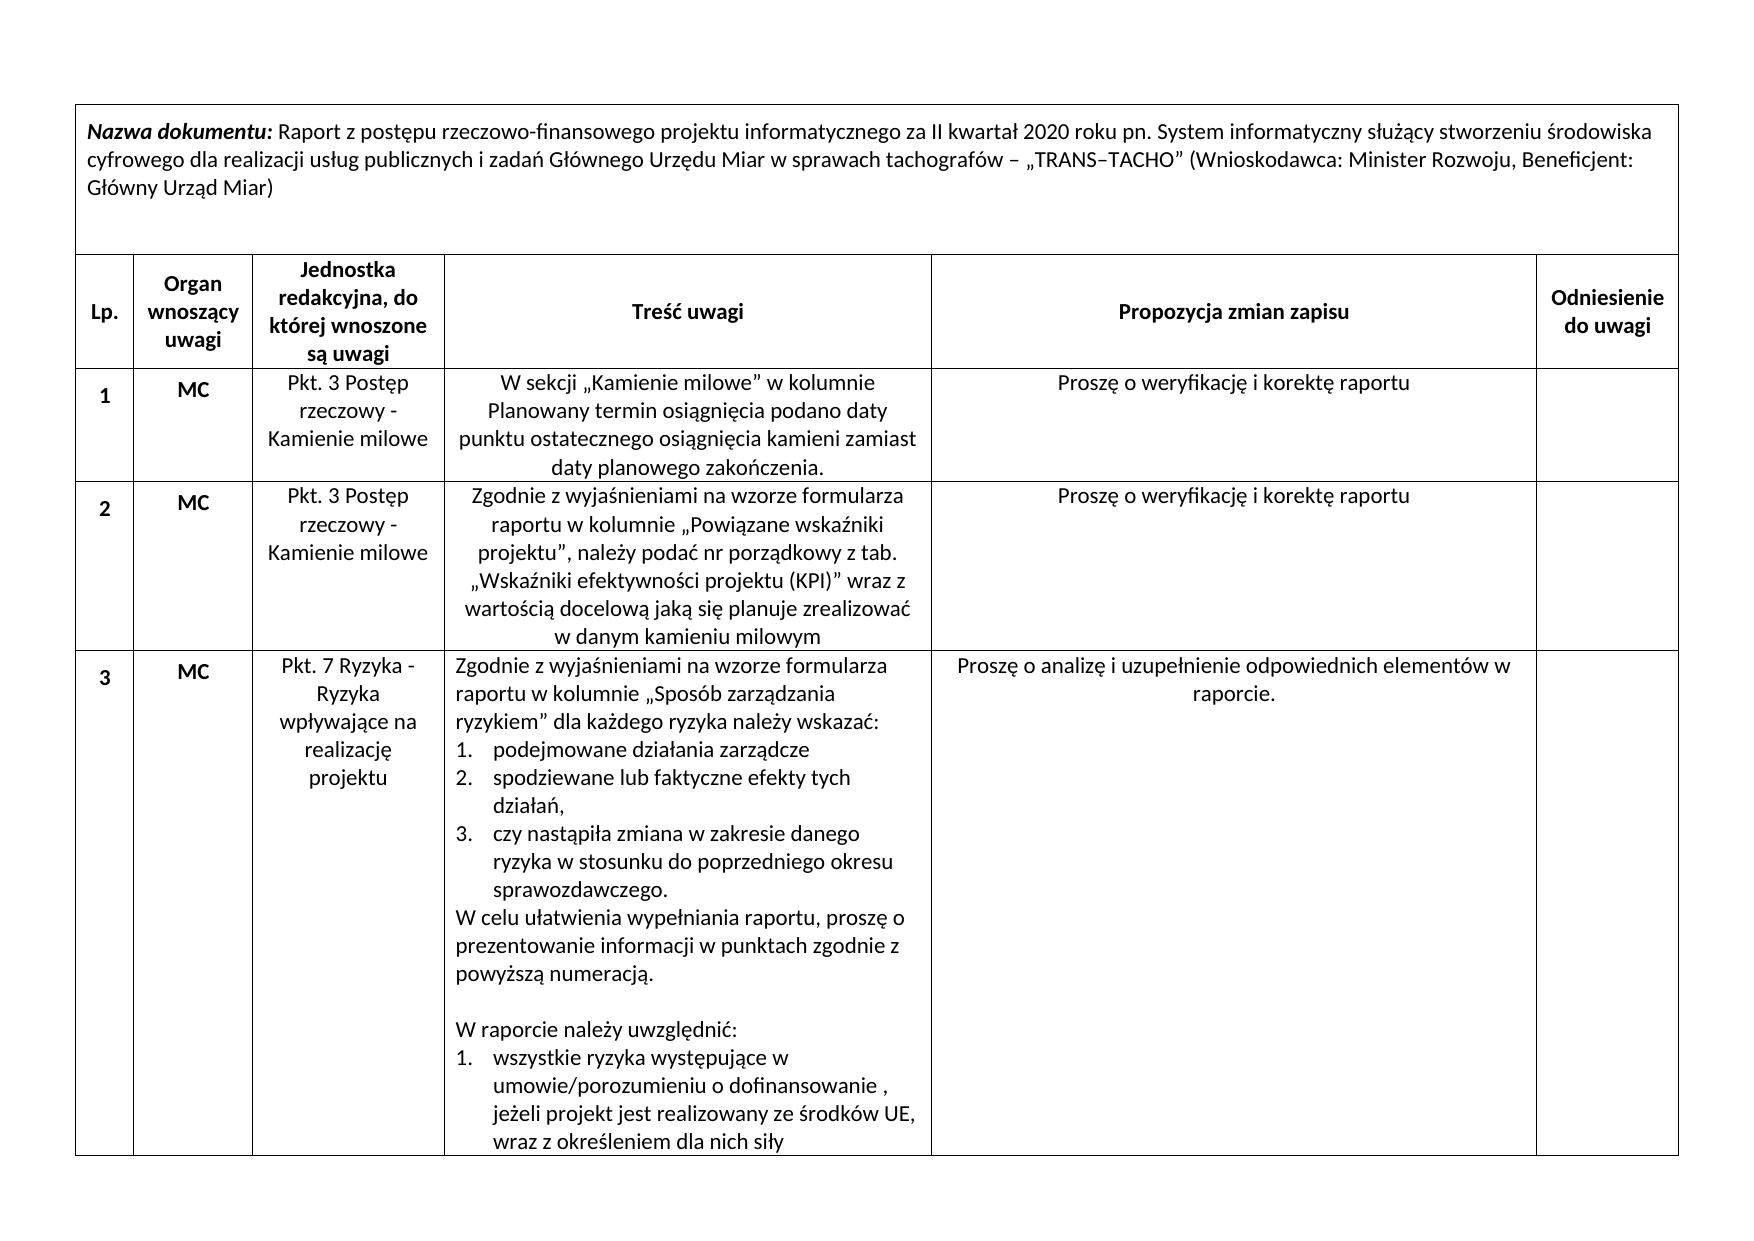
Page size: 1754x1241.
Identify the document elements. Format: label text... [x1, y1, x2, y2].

table_cell [1537, 651, 1678, 1155]
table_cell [253, 651, 444, 1155]
table_cell 2 [76, 482, 133, 650]
table_cell [1537, 482, 1678, 650]
table_cell Treść uwagi [445, 255, 931, 367]
table_cell Jednostka redakcyjna, do której wnoszone są uwagi [253, 255, 444, 367]
table_cell Proszę o weryfikację i korektę raportu [932, 482, 1536, 650]
table_cell MC [134, 651, 252, 1155]
table_cell [1537, 369, 1678, 481]
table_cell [445, 651, 931, 1155]
table_cell 1 [76, 369, 133, 481]
table_cell Zgodnie z wyjaśnieniami na wzorze formularza raportu w kolumnie „Powiązane wskaźniki projektu”, należy podać nr porządkowy z tab. „Wskaźniki efektywności projektu (KPI)” wraz z wartością docelową jaką się planuje zrealizować w danym kamieniu milowym [445, 482, 931, 650]
table_header Nazwa dokumentu: Raport z postępu rzeczowo-finansowego projektu informatycznego za II kwartał 2020 roku pn. System informatyczny służący stworzeniu środowiska cyfrowego dla realizacji usług publicznych i zadań Głównego Urzędu Miar w sprawach tachografów – „TRANS–TACHO” (Wnioskodawca: Minister Rozwoju, Beneficjent: Główny Urząd Miar) [76, 105, 1678, 254]
table_cell Propozycja zmian zapisu [932, 255, 1536, 367]
table_cell W sekcji „Kamienie milowe” w kolumnie Planowany termin osiągnięcia podano daty punktu ostatecznego osiągnięcia kamieni zamiast daty planowego zakończenia. [445, 369, 931, 481]
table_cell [932, 651, 1536, 1155]
table_cell Lp. [76, 255, 133, 367]
table_cell Pkt. 3 Postęp rzeczowy - Kamienie milowe [253, 369, 444, 481]
table_cell MC [134, 369, 252, 481]
table_cell MC [134, 482, 252, 650]
table_cell Proszę o weryfikację i korektę raportu [932, 369, 1536, 481]
table_cell Pkt. 3 Postęp rzeczowy - Kamienie milowe [253, 482, 444, 650]
table_cell Organ wnoszący uwagi [134, 255, 252, 367]
table_cell 3 [76, 651, 133, 1155]
table_cell Odniesienie do uwagi [1537, 255, 1678, 367]
